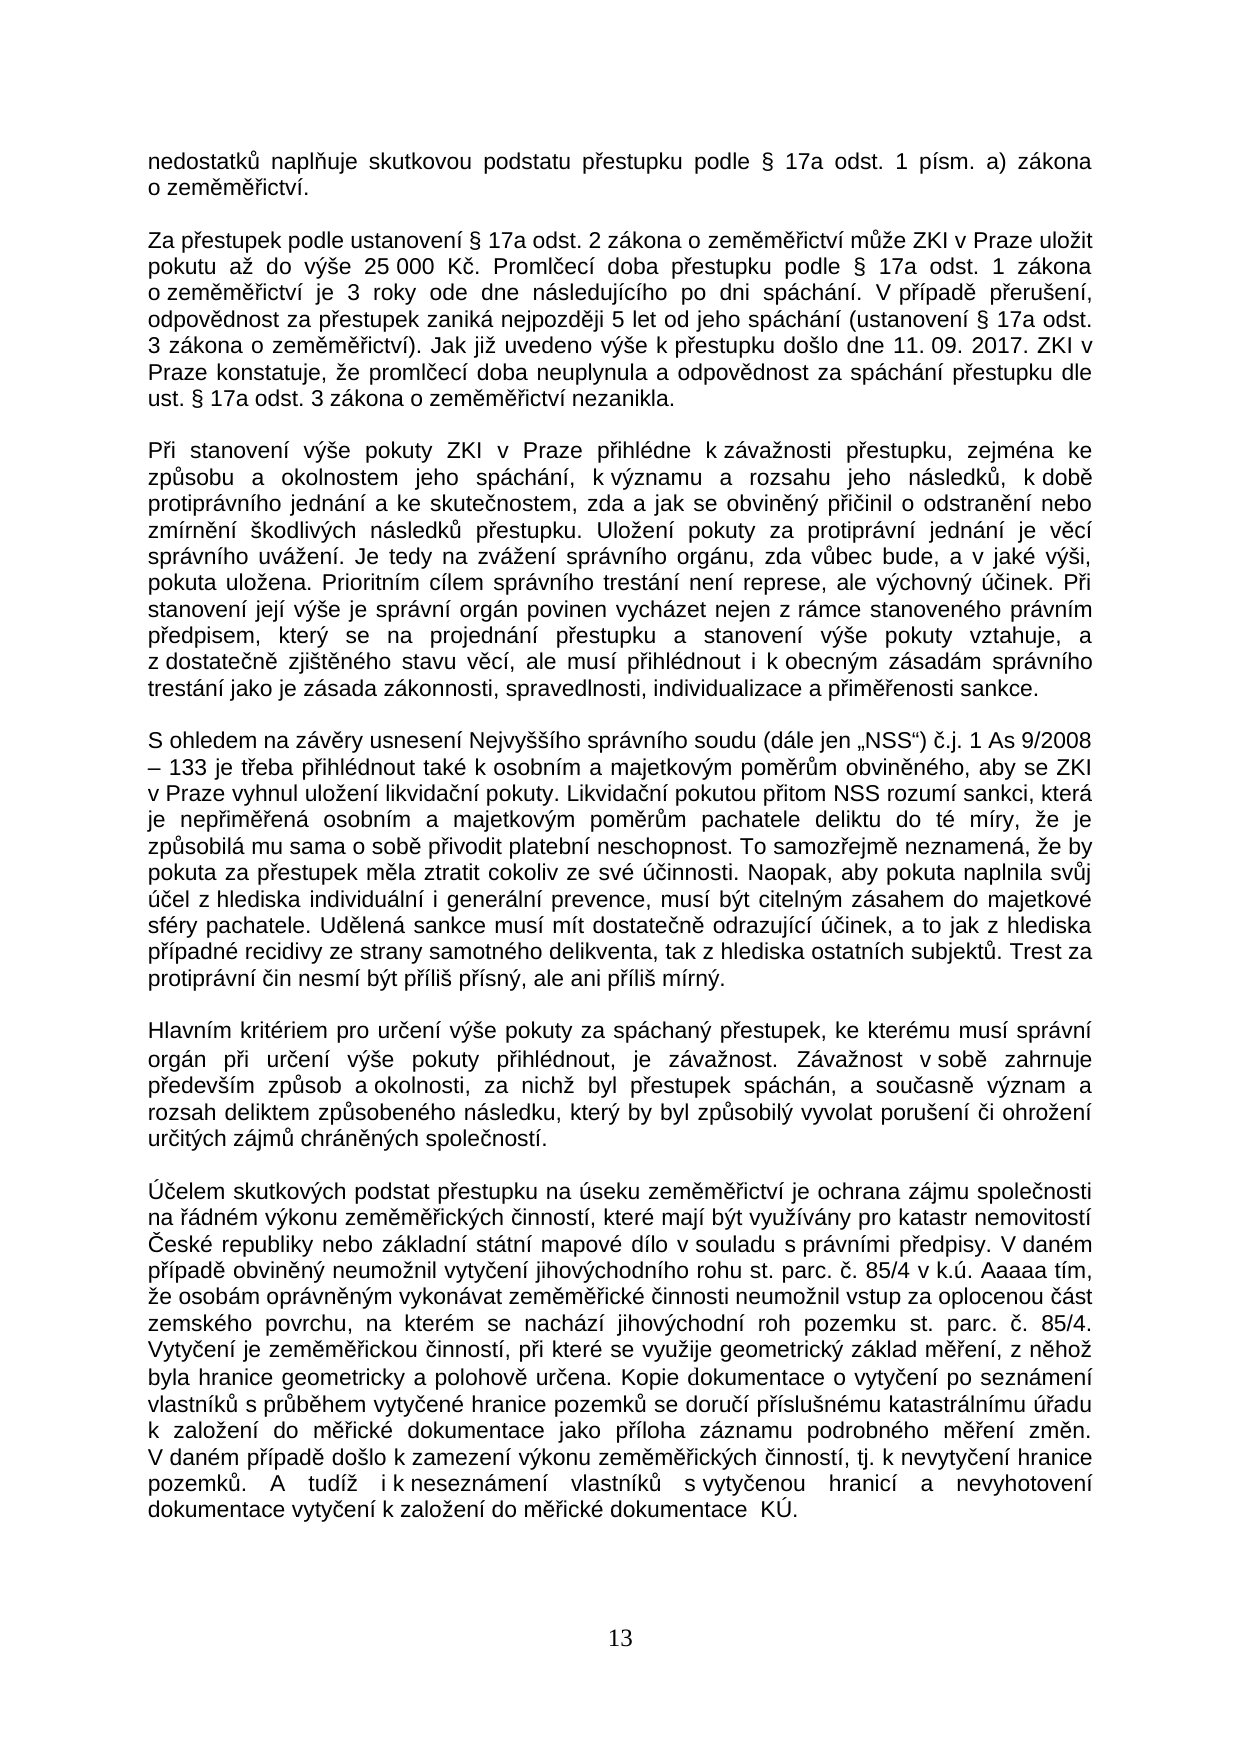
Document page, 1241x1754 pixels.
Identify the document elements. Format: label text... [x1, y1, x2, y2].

text Účelem skutkových podstat přestupku na úseku zeměměřictví je ochrana zájmu společnosti na řádném výkonu zeměměřických činností, které mají být využívány pro katastr nemovitostí České republiky nebo základní státní mapové dílo v souladu s právními předpisy. V daném případě obviněný neumožnil vytyčení jihovýchodního rohu st. parc. č. 85/4 v k.ú. Aaaaa tím, že osobám oprávněným vykonávat zeměměřické činnosti neumožnil vstup za oplocenou část zemského povrchu, na kterém se nachází jihovýchodní roh pozemku st. parc. č. 85/4. Vytyčení je zeměměřickou činností, při které se využije geometrický základ měření, z něhož byla hranice geometricky a polohově určena. Kopie dokumentace o vytyčení po seznámení vlastníků s průběhem vytyčené hranice pozemků se doručí příslušnému katastrálnímu úřadu k založení do měřické dokumentace jako příloha záznamu podrobného měření změn. V daném případě došlo k zamezení výkonu zeměměřických činností, tj. k nevytyčení hranice pozemků. A tudíž i k neseznámení vlastníků s vytyčenou hranicí a nevyhotovení dokumentace vytyčení k založení do měřické dokumentace KÚ. [148, 1178, 1093, 1523]
text Za přestupek podle ustanovení § 17a odst. 2 zákona o zeměměřictví může ZKI v Praze uložit pokutu až do výše 25 000 Kč. Promlčecí doba přestupku podle § 17a odst. 1 zákona o zeměměřictví je 3 roky ode dne následujícího po dni spáchání. V případě přerušení, odpovědnost za přestupek zaniká nejpozději 5 let od jeho spáchání (ustanovení § 17a odst. 3 zákona o zeměměřictví). Jak již uvedeno výše k přestupku došlo dne 11. 09. 2017. ZKI v Praze konstatuje, že promlčecí doba neuplynula a odpovědnost za spáchání přestupku dle ust. § 17a odst. 3 zákona o zeměměřictví nezanikla. [148, 227, 1093, 411]
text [148, 148, 1093, 200]
text Při stanovení výše pokuty ZKI v Praze přihlédne k závažnosti přestupku, zejména ke způsobu a okolnostem jeho spáchání, k významu a rozsahu jeho následků, k době protiprávního jednání a ke skutečnostem, zda a jak se obviněný přičinil o odstranění nebo zmírnění škodlivých následků přestupku. Uložení pokuty za protiprávní jednání je věcí správního uvážení. Je tedy na zvážení správního orgánu, zda vůbec bude, a v jaké výši, pokuta uložena. Prioritním cílem správního trestání není represe, ale výchovný účinek. Při stanovení její výše je správní orgán povinen vycházet nejen z rámce stanoveného právním předpisem, který se na projednání přestupku a stanovení výše pokuty vztahuje, a z dostatečně zjištěného stavu věcí, ale musí přihlédnout i k obecným zásadám správního trestání jako je zásada zákonnosti, spravedlnosti, individualizace a přiměřenosti sankce. [148, 437, 1093, 701]
text Hlavním kritériem pro určení výše pokuty za spáchaný přestupek, ke kterému musí správní orgán při určení výše pokuty přihlédnout, je závažnost. Závažnost v sobě zahrnuje především způsob a okolnosti, za nichž byl přestupek spáchán, a současně význam a rozsah deliktem způsobeného následku, který by byl způsobilý vyvolat porušení či ohrožení určitých zájmů chráněných společností. [148, 1017, 1093, 1151]
text S ohledem na závěry usnesení Nejvyššího správního soudu (dále jen „NSS“) č.j. 1 As 9/2008 – 133 je třeba přihlédnout také k osobním a majetkovým poměrům obviněného, aby se ZKI v Praze vyhnul uložení likvidační pokuty. Likvidační pokutou přitom NSS rozumí sankci, která je nepřiměřená osobním a majetkovým poměrům pachatele deliktu do té míry, že je způsobilá mu sama o sobě přivodit platební neschopnost. To samozřejmě neznamená, že by pokuta za přestupek měla ztratit cokoliv ze své účinnosti. Naopak, aby pokuta naplnila svůj účel z hlediska individuální i generální prevence, musí být citelným zásahem do majetkové sféry pachatele. Udělená sankce musí mít dostatečně odrazující účinek, a to jak z hlediska případné recidivy ze strany samotného delikventa, tak z hlediska ostatních subjektů. Trest za protiprávní čin nesmí být příliš přísný, ale ani příliš mírný. [148, 727, 1093, 991]
